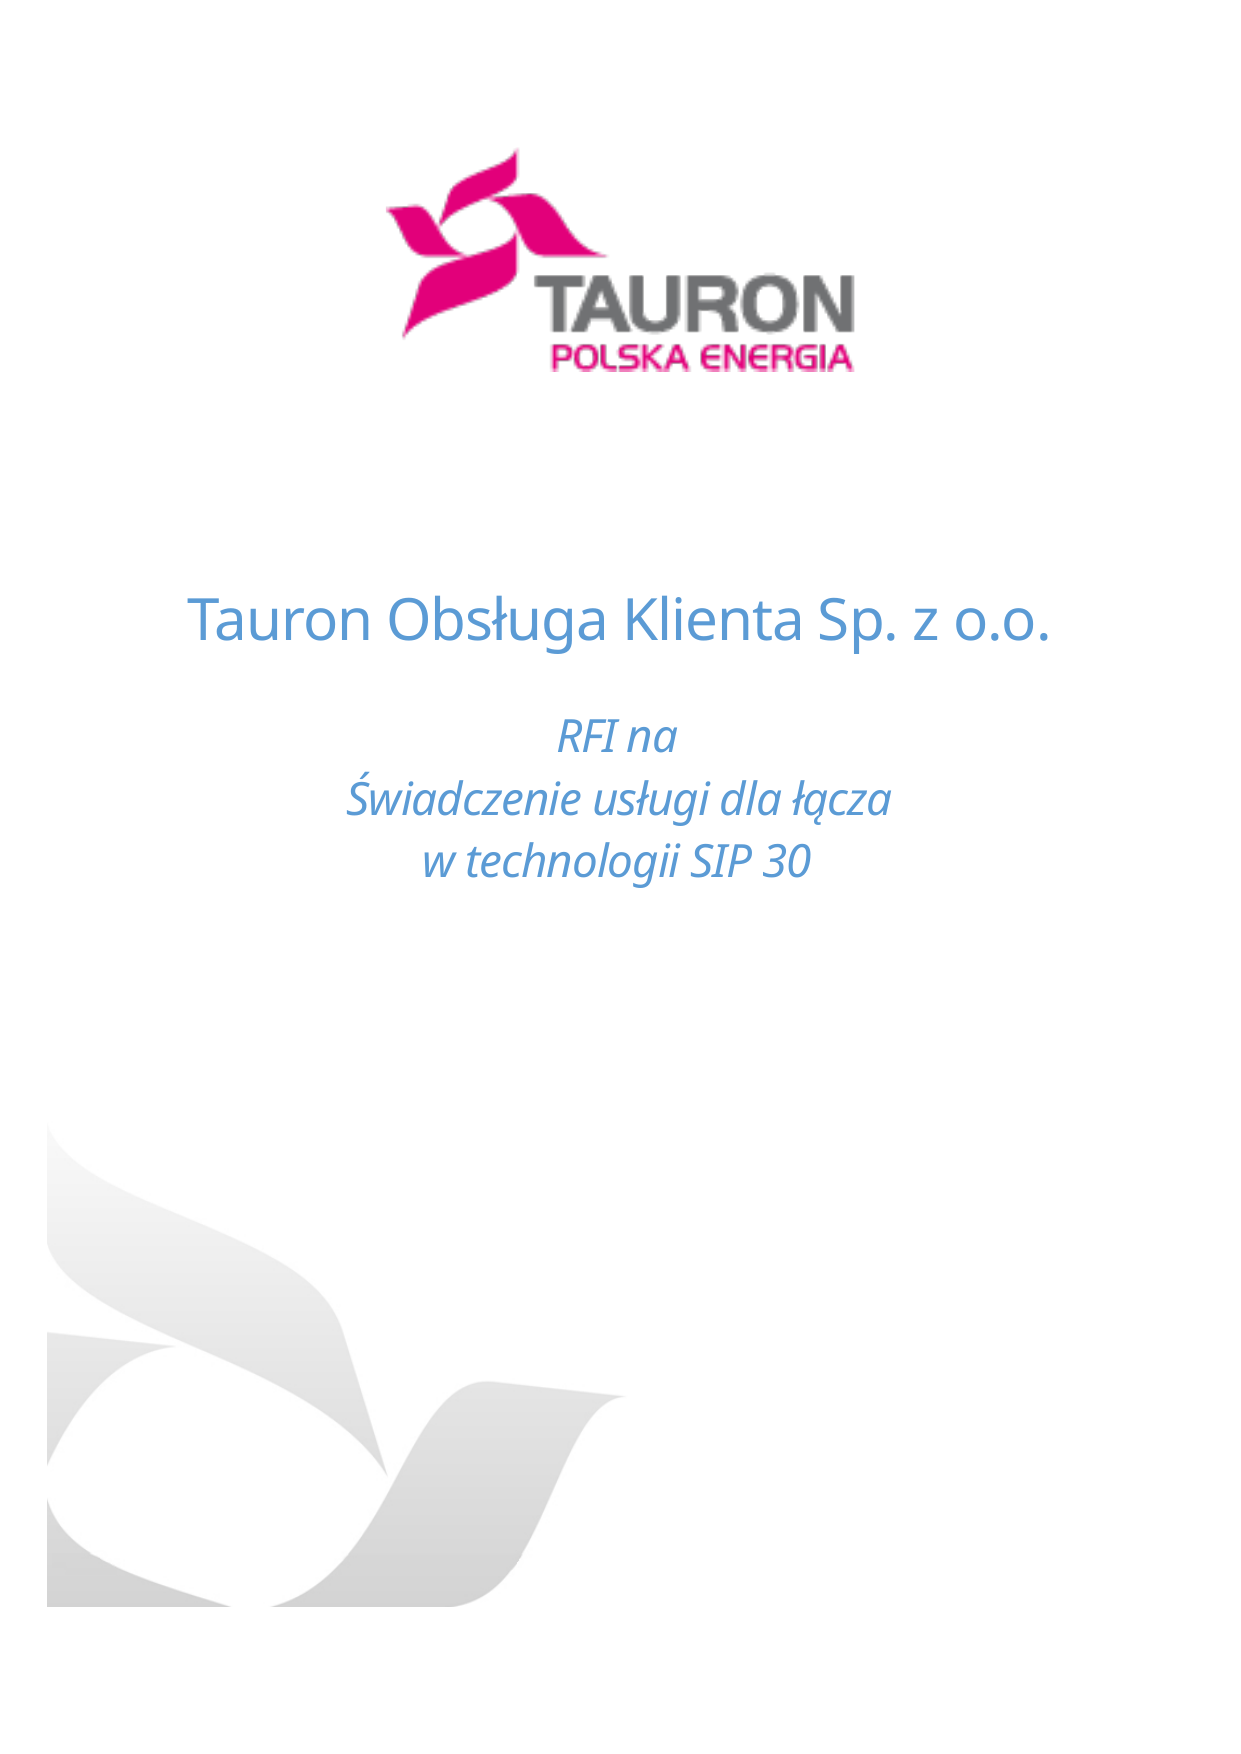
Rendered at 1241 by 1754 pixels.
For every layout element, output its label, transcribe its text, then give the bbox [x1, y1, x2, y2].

title Tauron Obsługa Klienta Sp. z o.o. [148, 577, 1093, 657]
title RFI na [148, 704, 1093, 766]
picture [47, 1095, 648, 1607]
picture [385, 147, 855, 372]
title w technologii SIP 30 [148, 829, 1093, 891]
title Świadczenie usługi dla łącza [148, 766, 1093, 829]
